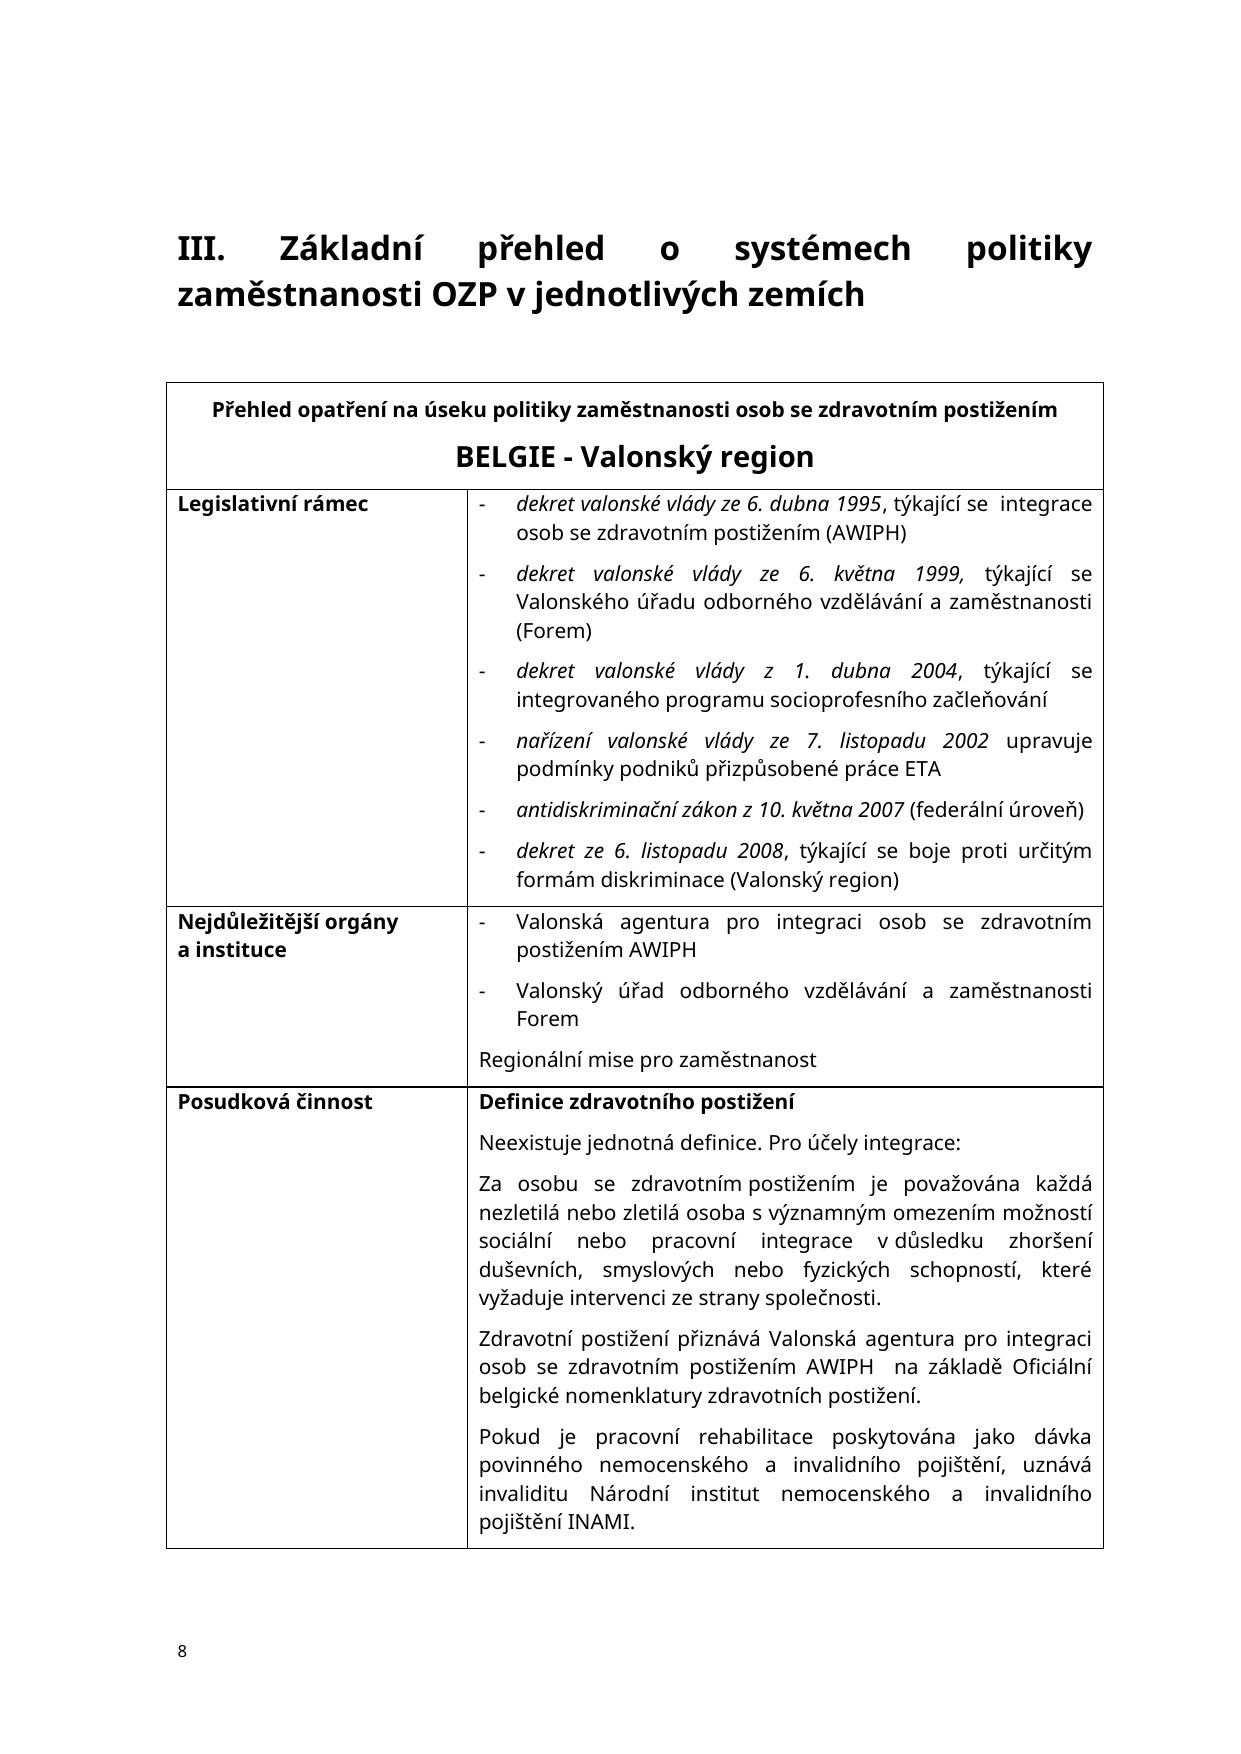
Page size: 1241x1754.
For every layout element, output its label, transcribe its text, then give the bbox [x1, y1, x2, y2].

table_cell Definice zdravotního postižení Neexistuje jednotná definice. Pro účely integrace: Za osobu se zdravotním postižením je považována každá nezletilá nebo zletilá osoba s významným omezením možností sociální nebo pracovní integrace v důsledku zhoršení duševních, smyslových nebo fyzických schopností, které vyžaduje intervenci ze strany společnosti. Zdravotní postižení přiznává Valonská agentura pro integraci osob se zdravotním postižením AWIPH na základě Oficiální belgické nomenklatury zdravotních postižení. Pokud je pracovní rehabilitace poskytována jako dávka povinného nemocenského a invalidního pojištění, uznává invaliditu Národní institut nemocenského a invalidního pojištění INAMI. [468, 1088, 1103, 1548]
table_header Přehled opatření na úseku politiky zaměstnanosti osob se zdravotním postižením BELGIE - Valonský region [167, 383, 1103, 488]
subtitle III. Základní přehled o systémech politiky zaměstnanosti OZP v jednotlivých zemích [177, 225, 1093, 316]
table_cell Posudková činnost [167, 1088, 467, 1548]
table_cell Nejdůležitější orgány a instituce [167, 907, 467, 1086]
table_cell Valonská agentura pro integraci osob se zdravotním postižením AWIPH Valonský úřad odborného vzdělávání a zaměstnanosti Forem Regionální mise pro zaměstnanost [468, 907, 1103, 1086]
table_cell Legislativní rámec [167, 490, 467, 906]
table_cell dekret valonské vlády ze 6. dubna 1995, týkající se integrace osob se zdravotním postižením (AWIPH) dekret valonské vlády ze 6. května 1999, týkající se Valonského úřadu odborného vzdělávání a zaměstnanosti (Forem) dekret valonské vlády z 1. dubna 2004, týkající se integrovaného programu socioprofesního začleňování nařízení valonské vlády ze 7. listopadu 2002 upravuje podmínky podniků přizpůsobené práce ETA antidiskriminační zákon z 10. května 2007 (federální úroveň) dekret ze 6. listopadu 2008, týkající se boje proti určitým formám diskriminace (Valonský region) [468, 490, 1103, 906]
